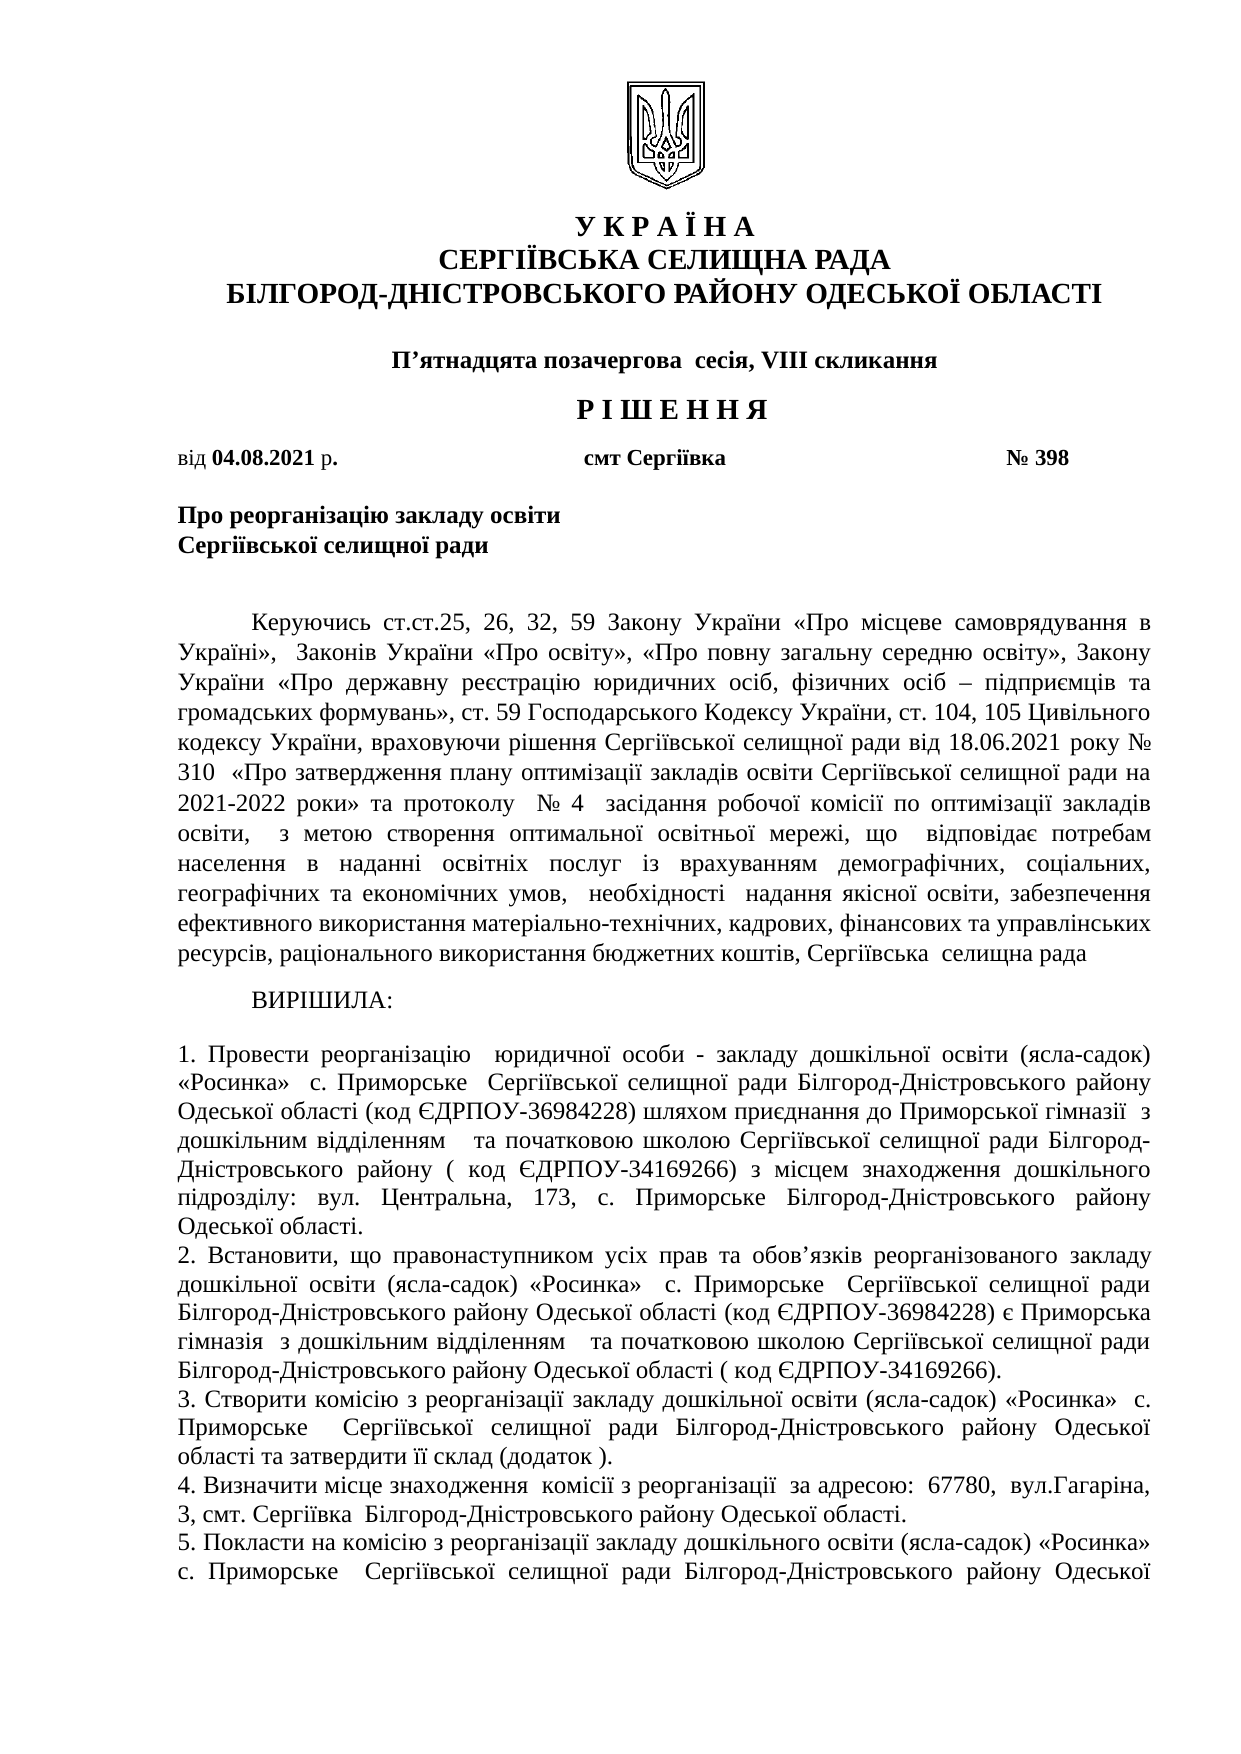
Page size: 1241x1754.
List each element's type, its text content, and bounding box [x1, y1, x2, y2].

text Сергіївської селищної ради [177, 530, 1152, 559]
text П’ятнадцята позачергова сесія, VIIІ скликання [177, 345, 1152, 374]
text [177, 1527, 1152, 1585]
text Р І Ш Е Н Н Я [177, 392, 1152, 426]
text ВИРІШИЛА: [177, 985, 1152, 1014]
text 4. Визначити місце знаходження комісії з реорганізації за адресою: 67780, вул.Гагаріна, 3, смт. Сергіївка Білгород-Дністровського району Одеської області. [177, 1470, 1152, 1527]
text БІЛГОРОД-ДНІСТРОВСЬКОГО РАЙОНУ ОДЕСЬКОЇ ОБЛАСТІ [177, 276, 1152, 309]
picture [619, 73, 710, 191]
text СЕРГІЇВСЬКА СЕЛИЩНА РАДА [177, 242, 1152, 276]
text Про реорганізацію закладу освіти [177, 500, 1152, 529]
text У К Р А Ї Н А [177, 209, 1152, 242]
list Керуючись ст.ст.25, 26, 32, 59 Закону України «Про місцеве самоврядування в Україні», Законів України «Про освіту», «Про повну загальну середню освіту», Закону України «Про державну реєстрацію юридичних осіб, фізичних осіб – підприємців та громадських формувань», ст. 59 Господарського Кодексу України, ст. 104, 105 Цивільного кодексу України, враховуючи рішення Сергіївської селищної ради від 18.06.2021 року № 310 «Про затвердження плану оптимізації закладів освіти Сергіївської селищної ради на 2021-2022 роки» та протоколу № 4 засідання робочої комісії по оптимізації закладів освіти, з метою створення оптимальної освітньої мережі, що відповідає потребам населення в наданні освітніх послуг із врахуванням демографічних, соціальних, географічних та економічних умов, необхідності надання якісної освіти, забезпечення ефективного використання матеріально-технічних, кадрових, фінансових та управлінських ресурсів, раціонального використання бюджетних коштів, Сергіївська селищна рада [177, 877, 1152, 967]
text 3. Створити комісію з реорганізації закладу дошкільної освіти (ясла-садок) «Росинка» с. Приморське Сергіївської селищної ради Білгород-Дністровського району Одеської області та затвердити її склад (додаток ). [177, 1384, 1152, 1470]
list Керуючись ст.ст.25, 26, 32, 59 Закону України «Про місцеве самоврядування в Україні», Законів України «Про освіту», «Про повну загальну середню освіту», Закону України «Про державну реєстрацію юридичних осіб, фізичних осіб – підприємців та громадських формувань», ст. 59 Господарського Кодексу України, ст. 104, 105 Цивільного кодексу України, враховуючи рішення Сергіївської селищної ради від 18.06.2021 року № 310 «Про затвердження плану оптимізації закладів освіти Сергіївської селищної ради на 2021-2022 роки» та протоколу № 4 засідання робочої комісії по оптимізації закладів освіти, з метою створення оптимальної освітньої мережі, що відповідає потребам населення в наданні освітніх послуг із врахуванням демографічних, соціальних, географічних та економічних умов, необхідності надання якісної освіти, забезпечення ефективного використання матеріально-технічних, кадрових, фінансових та управлінських ресурсів, раціонального використання бюджетних коштів, Сергіївська селищна рада [177, 607, 1152, 848]
text 2. Встановити, що правонаступником усіх прав та обов’язків реорганізованого закладу дошкільної освіти (ясла-садок) «Росинка» с. Приморське Сергіївської селищної ради Білгород-Дністровського району Одеської області (код ЄДРПОУ-36984228) є Приморська гімназія з дошкільним відділенням та початковою школою Сергіївської селищної ради Білгород-Дністровського району Одеської області ( код ЄДРПОУ-34169266). [177, 1240, 1152, 1384]
text 1. Провести реорганізацію юридичної особи - закладу дошкільної освіти (ясла-садок) «Росинка» с. Приморське Сергіївської селищної ради Білгород-Дністровського району Одеської області (код ЄДРПОУ-36984228) шляхом приєднання до Приморської гімназії з дошкільним відділенням та початковою школою Сергіївської селищної ради Білгород-Дністровського району ( код ЄДРПОУ-34169266) з місцем знаходження дошкільного підрозділу: вул. Центральна, 173, с. Приморське Білгород-Дністровського району Одеської області. [177, 1039, 1152, 1240]
text від 04.08.2021 р. смт Сергіївка № 398 [177, 444, 1152, 470]
